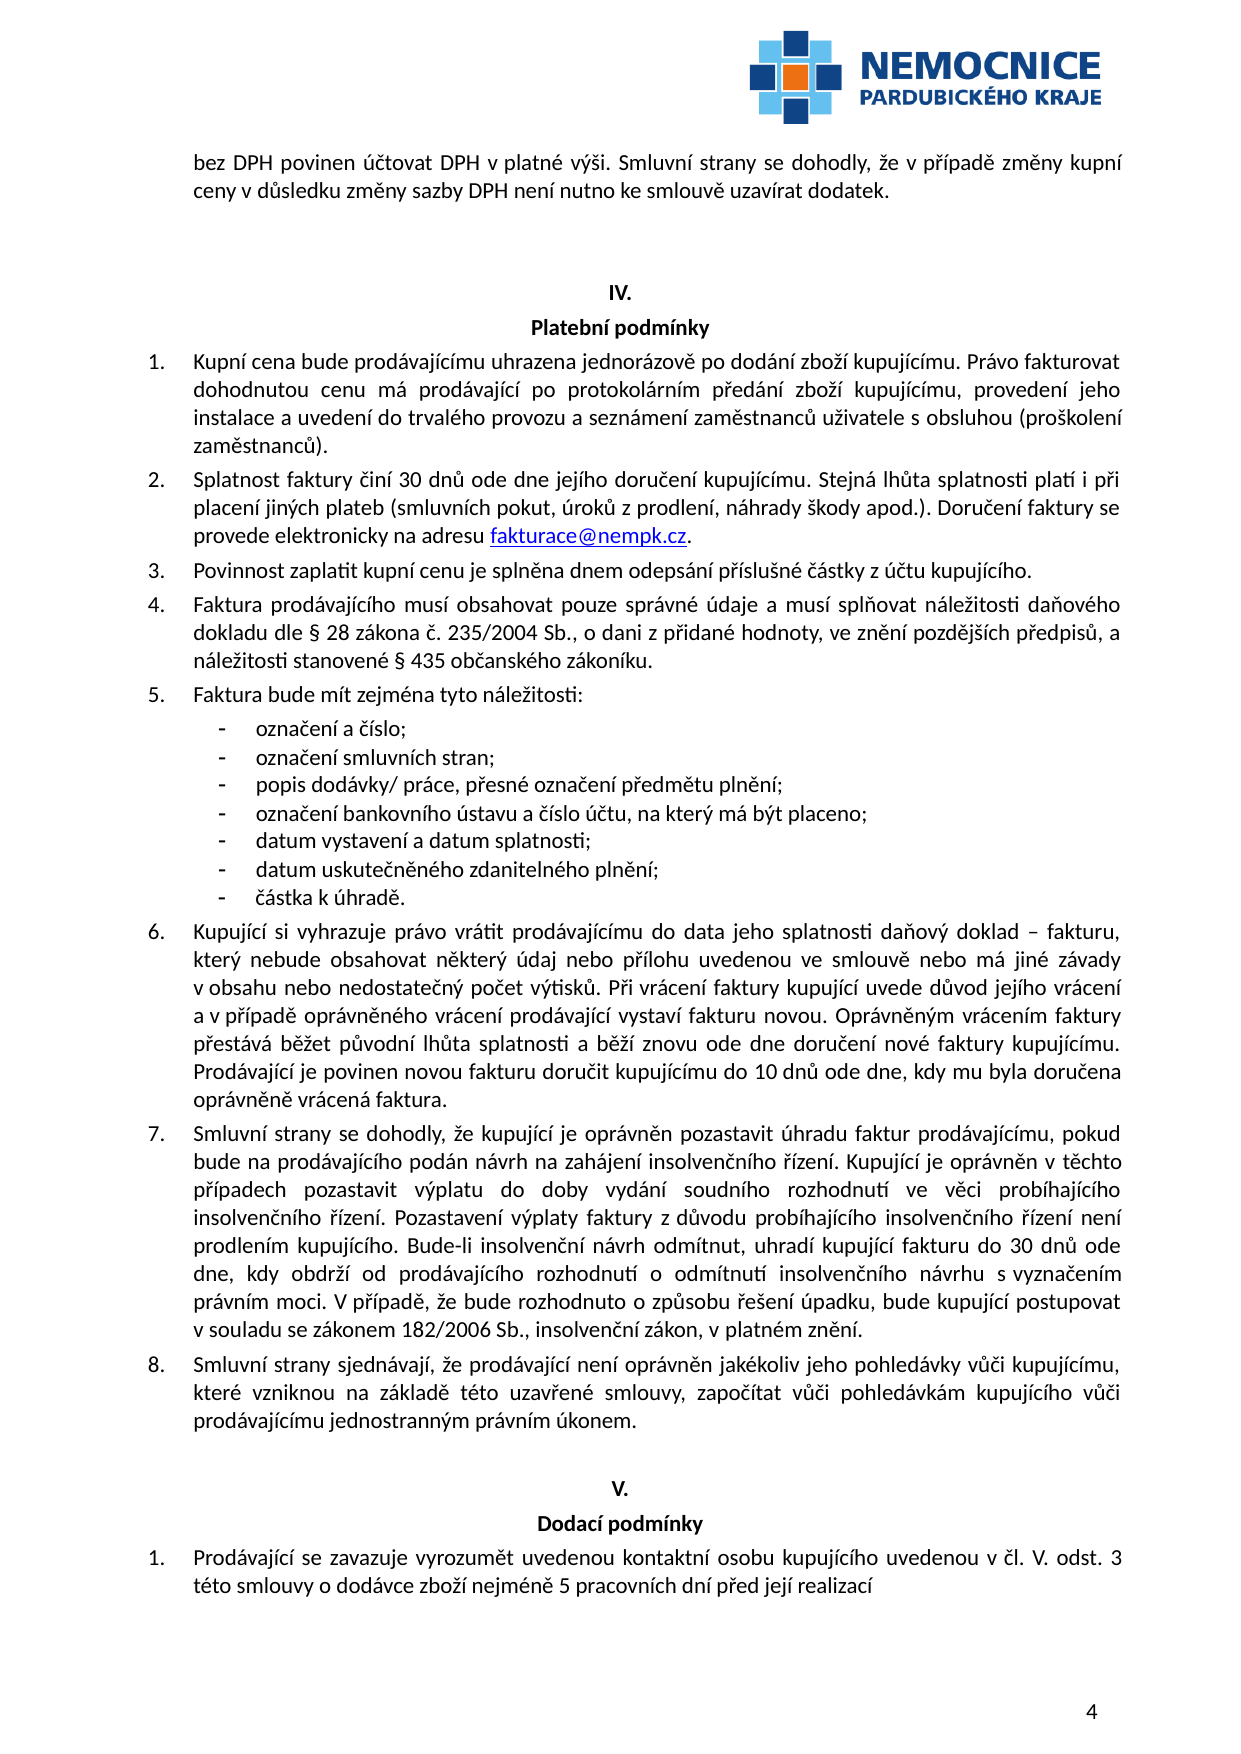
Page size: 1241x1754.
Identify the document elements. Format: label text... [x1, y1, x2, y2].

list Splatnost faktury činí 30 dnů ode dne jejího doručení kupujícímu. Stejná lhůta splatnosti platí i při placení jiných plateb (smluvních pokut, úroků z prodlení, náhrady škody apod.). Doručení faktury se provede elektronicky na adresu fakturace@nempk.cz. [148, 465, 1122, 549]
list Povinnost zaplatit kupní cenu je splněna dnem odepsání příslušné částky z účtu kupujícího. [148, 556, 1122, 584]
text IV. [118, 278, 1122, 307]
list Kupující si vyhrazuje právo vrátit prodávajícímu do data jeho splatnosti daňový doklad – fakturu, který nebude obsahovat některý údaj nebo přílohu uvedenou ve smlouvě nebo má jiné závady v obsahu nebo nedostatečný počet výtisků. Při vrácení faktury kupující uvede důvod jejího vrácení a v případě oprávněného vrácení prodávající vystaví fakturu novou. Oprávněným vrácením faktury přestává běžet původní lhůta splatnosti a běží znovu ode dne doručení nové faktury kupujícímu. Prodávající je povinen novou fakturu doručit kupujícímu do 10 dnů ode dne, kdy mu byla doručena oprávněně vrácená faktura. [148, 917, 1122, 1113]
list Faktura prodávajícího musí obsahovat pouze správné údaje a musí splňovat náležitosti daňového dokladu dle § 28 zákona č. 235/2004 Sb., o dani z přidané hodnoty, ve znění pozdějších předpisů, a náležitosti stanovené § 435 občanského zákoníku. [148, 590, 1122, 674]
list Smluvní strany sjednávají, že prodávající není oprávněn jakékoliv jeho pohledávky vůči kupujícímu, které vzniknou na základě této uzavřené smlouvy, započítat vůči pohledávkám kupujícího vůči prodávajícímu jednostranným právním úkonem. [148, 1350, 1122, 1434]
list Smluvní strany se dohodly, že kupující je oprávněn pozastavit úhradu faktur prodávajícímu, pokud bude na prodávajícího podán návrh na zahájení insolvenčního řízení. Kupující je oprávněn v těchto případech pozastavit výplatu do doby vydání soudního rozhodnutí ve věci probíhajícího insolvenčního řízení. Pozastavení výplaty faktury z důvodu probíhajícího insolvenčního řízení není prodlením kupujícího. Bude-li insolvenční návrh odmítnut, uhradí kupující fakturu do 30 dnů ode dne, kdy obdrží od prodávajícího rozhodnutí o odmítnutí insolvenčního návrhu s vyznačením právním moci. V případě, že bude rozhodnuto o způsobu řešení úpadku, bude kupující postupovat v souladu se zákonem 182/2006 Sb., insolvenční zákon, v platném znění. [148, 1119, 1122, 1343]
list Faktura bude mít zejména tyto náležitosti: [148, 680, 1122, 708]
text Platební podmínky [118, 313, 1122, 341]
list označení bankovního ústavu a číslo účtu, na který má být placeno; [218, 799, 1122, 827]
list datum uskutečněného zdanitelného plnění; [218, 855, 1122, 883]
list označení a číslo; [218, 714, 1122, 743]
list označení smluvních stran; [218, 743, 1122, 771]
list Prodávající se zavazuje vyrozumět uvedenou kontaktní osobu kupujícího uvedenou v čl. V. odst. 3 této smlouvy o dodávce zboží nejméně 5 pracovních dní před její realizací [148, 1543, 1122, 1599]
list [148, 148, 1122, 204]
list částka k úhradě. [218, 883, 1122, 911]
text v. [118, 1474, 1122, 1502]
text Dodací podmínky [118, 1509, 1122, 1537]
list datum vystavení a datum splatnosti; [218, 827, 1122, 855]
list Kupní cena bude prodávajícímu uhrazena jednorázově po dodání zboží kupujícímu. Právo fakturovat dohodnutou cenu má prodávající po protokolárním předání zboží kupujícímu, provedení jeho instalace a uvedení do trvalého provozu a seznámení zaměstnanců uživatele s obsluhou (proškolení zaměstnanců). [148, 347, 1122, 459]
picture [748, 29, 1101, 125]
list popis dodávky/ práce, přesné označení předmětu plnění; [218, 771, 1122, 799]
